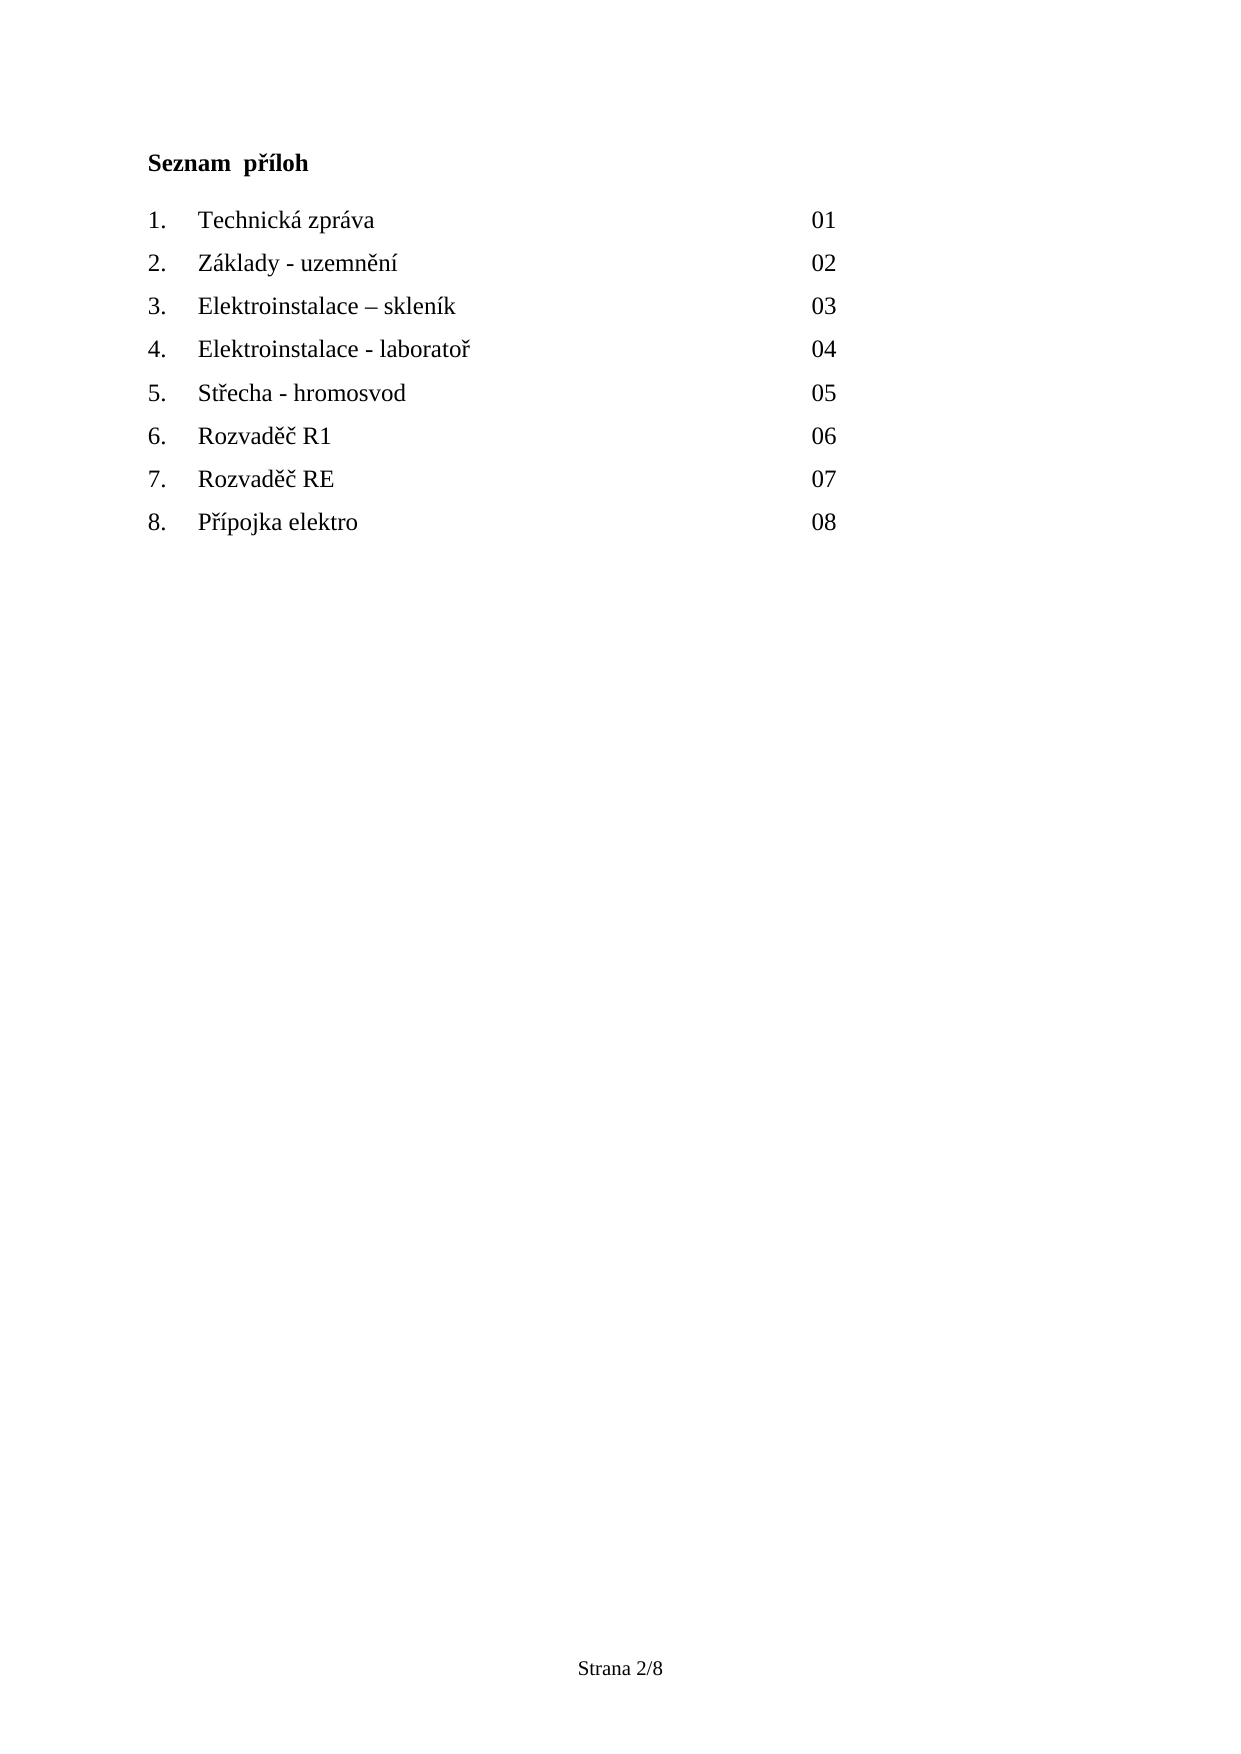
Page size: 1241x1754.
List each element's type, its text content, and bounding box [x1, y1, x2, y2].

text 4. Elektroinstalace - laboratoř 04 [148, 334, 1093, 363]
text 1. Technická zpráva 01 [148, 205, 1093, 234]
text 3. Elektroinstalace – skleník 03 [148, 291, 1093, 320]
text 2. Základy - uzemnění 02 [148, 248, 1093, 277]
text 8. Přípojka elektro 08 [148, 507, 1093, 536]
text Seznam příloh [148, 148, 1093, 176]
text 7. Rozvaděč RE 07 [148, 464, 1093, 493]
text 5. Střecha - hromosvod 05 [148, 378, 1093, 406]
text 6. Rozvaděč R1 06 [148, 421, 1093, 449]
